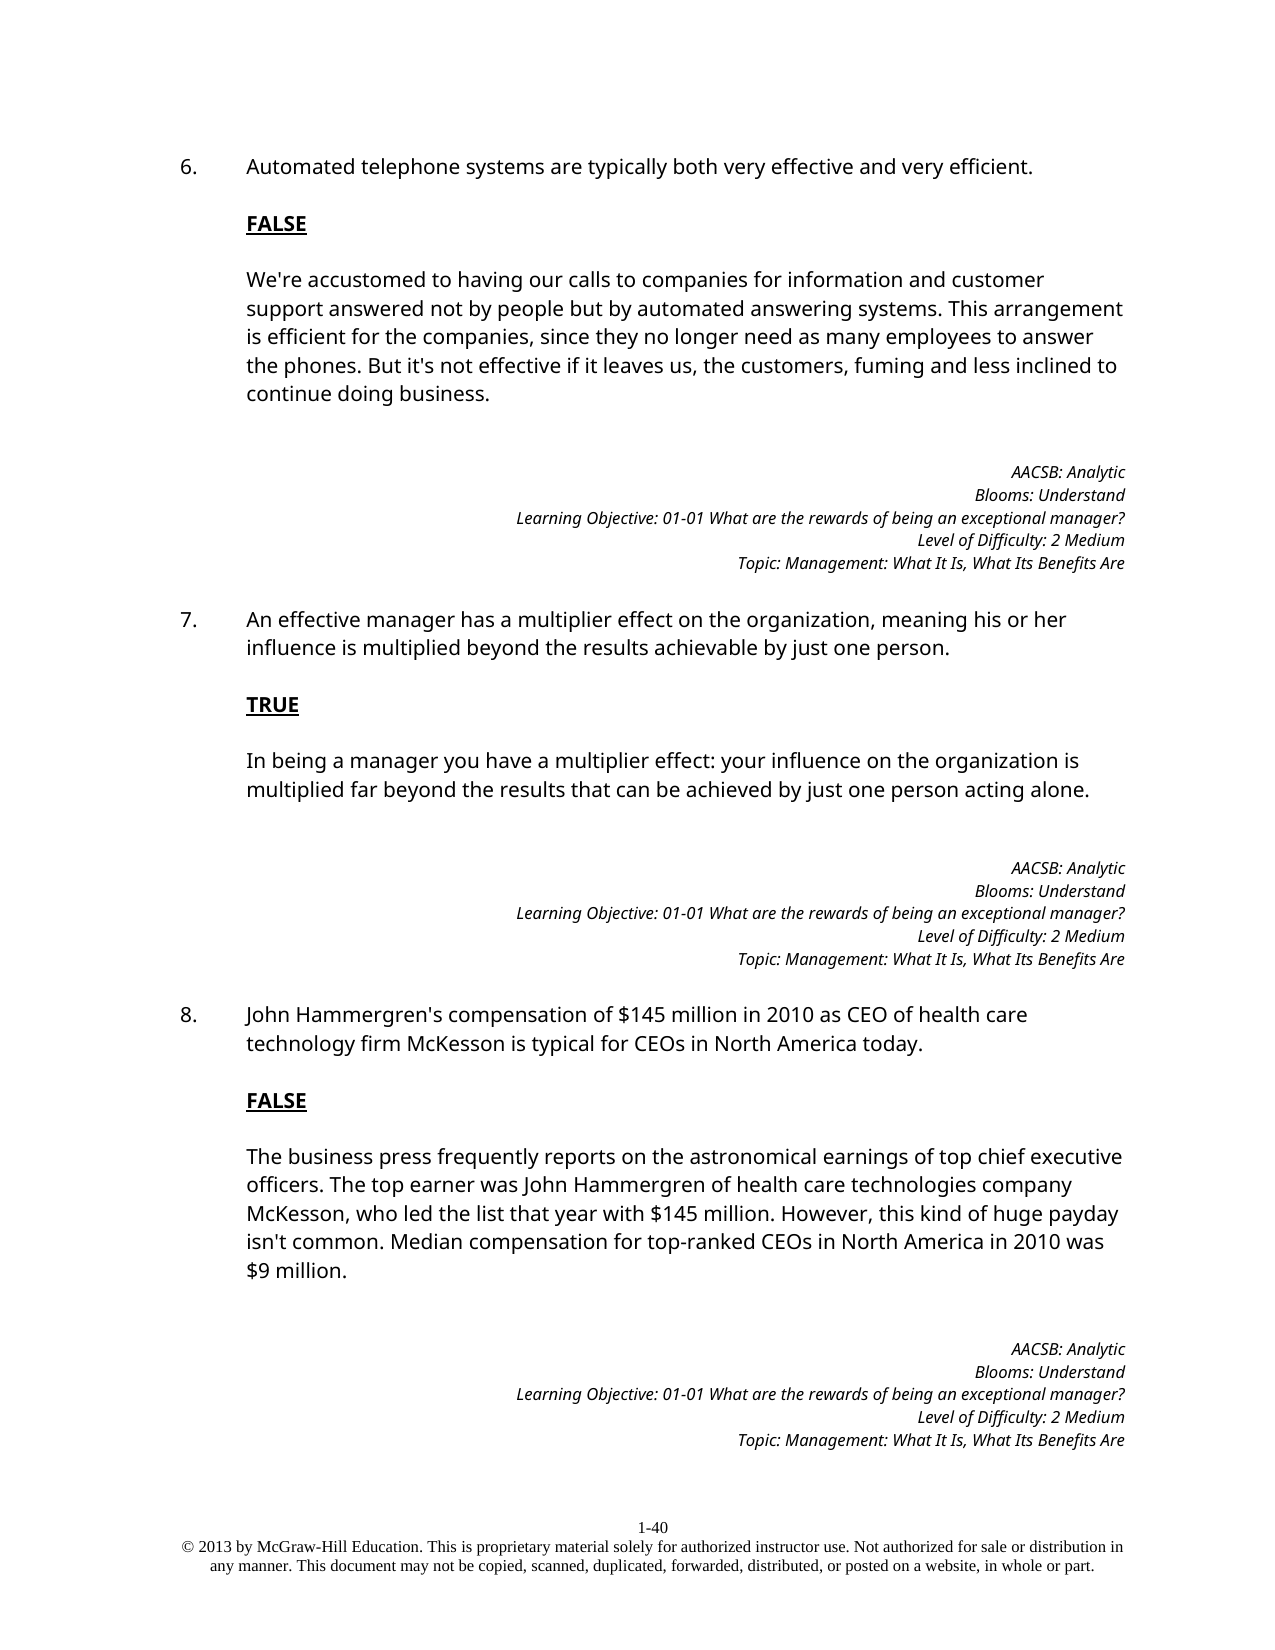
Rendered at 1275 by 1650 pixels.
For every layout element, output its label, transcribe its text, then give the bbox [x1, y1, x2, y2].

table_header Automated telephone systems are typically both very effective and very efficient. FALSE We're accustomed to having our calls to companies for information and customer support answered not by people but by automated answering systems. This arrangement is efficient for the companies, since they no longer need as many employees to answer the phones. But it's not effective if it leaves us, the customers, fuming and less inclined to continue doing business. [246, 153, 1125, 435]
table_header 7. [180, 605, 246, 831]
table_header 6. [180, 153, 246, 435]
table_header 8. [180, 1001, 246, 1312]
table_header John Hammergren's compensation of $145 million in 2010 as CEO of health care technology firm McKesson is typical for CEOs in North America today. FALSE The business press frequently reports on the astronomical earnings of top chief executive officers. The top earner was John Hammergren of health care technologies company McKesson, who led the list that year with $145 million. However, this kind of huge payday isn't common. Median compensation for top-ranked CEOs in North America in 2010 was $9 million. [246, 1001, 1125, 1312]
table_header An effective manager has a multiplier effect on the organization, meaning his or her influence is multiplied beyond the results achievable by just one person. TRUE In being a manager you have a multiplier effect: your influence on the organization is multiplied far beyond the results that can be achieved by just one person acting alone. [246, 605, 1125, 831]
